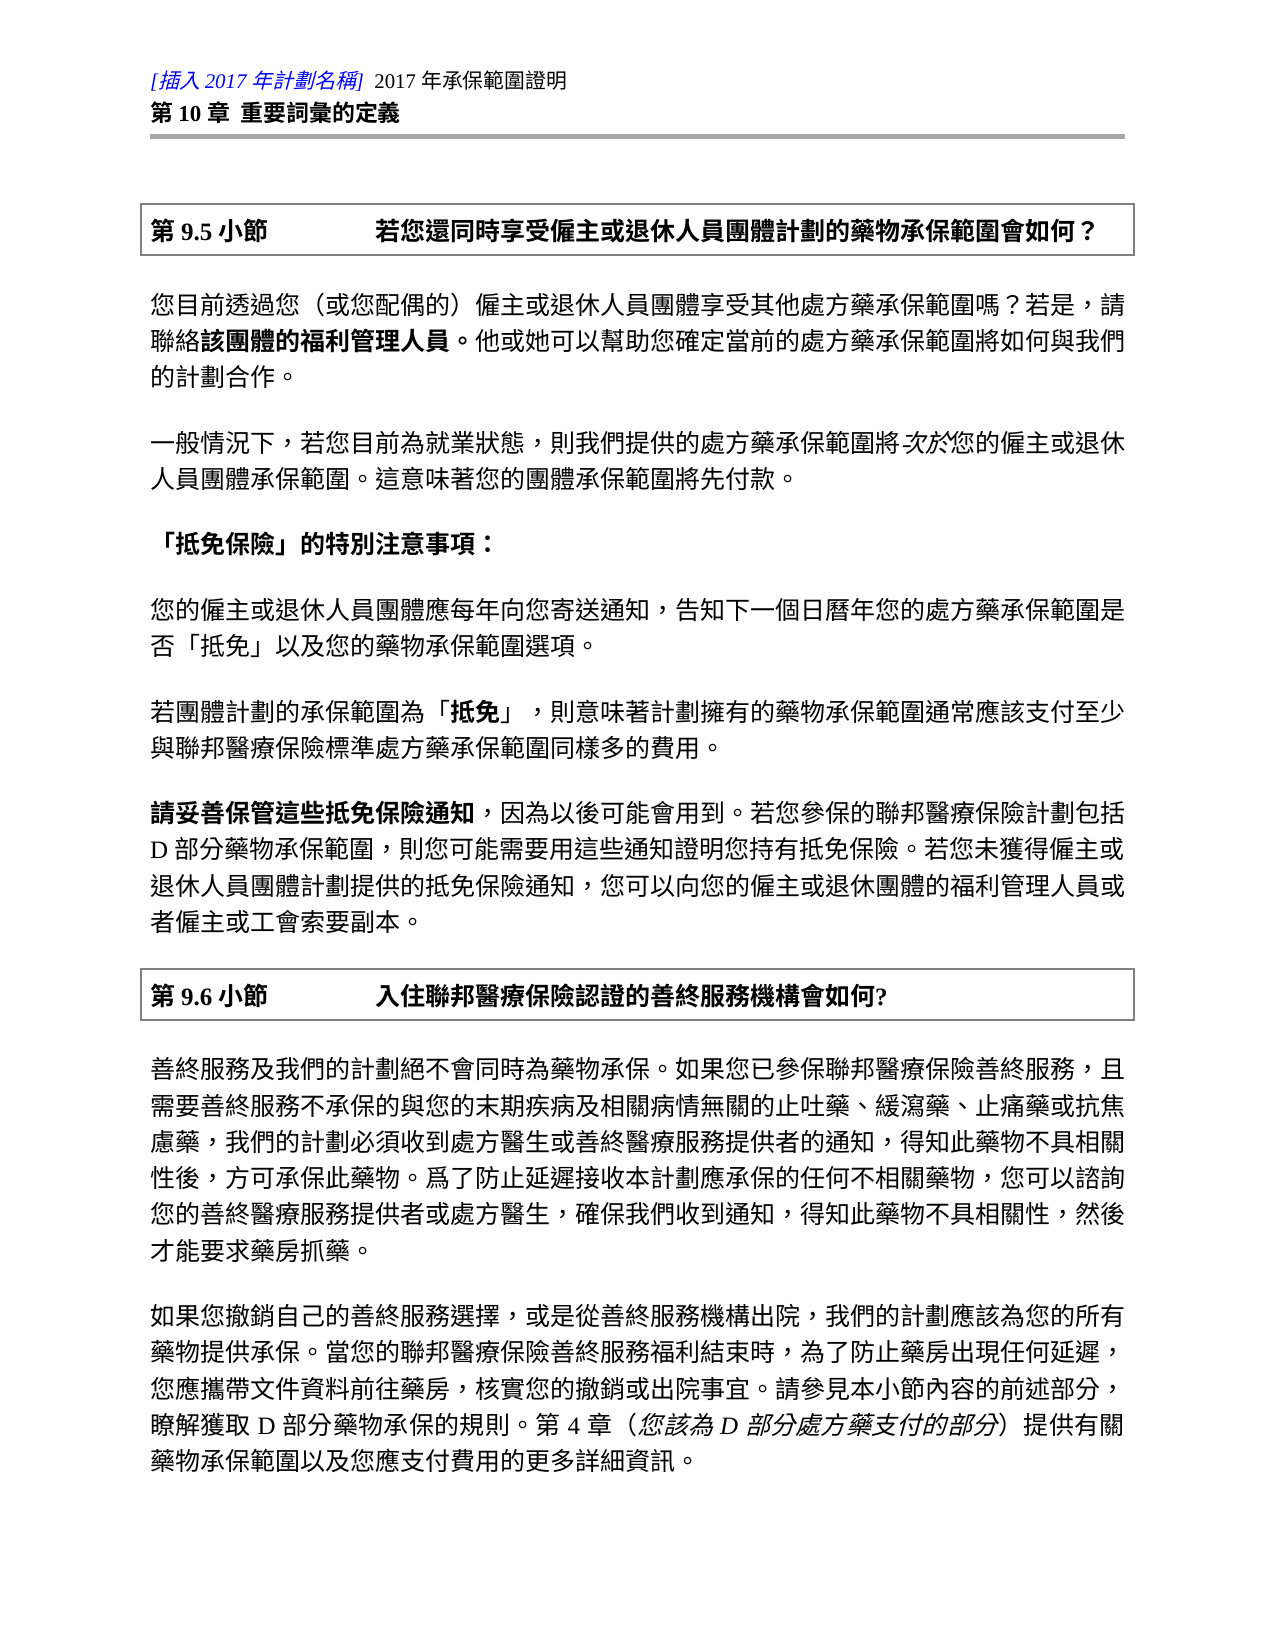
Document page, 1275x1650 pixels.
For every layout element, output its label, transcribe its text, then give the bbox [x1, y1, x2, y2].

subtitle 「抵免保險」的特別注意事項： [150, 1028, 1125, 1064]
subtitle 第 9.5 小節 若您還同時享受僱主或退休人員團體計劃的藥物承保範圍會如何？ [142, 708, 1133, 757]
text 您的僱主或退休人員團體應每年向您寄送通知，告知下一個日曆年您的處方藥承保範圍是否「抵免」以及您的藥物承保範圍選項。 [150, 1093, 1125, 1166]
text 如果您目前有為處方藥承保的「差額保險」保單，您必須聯絡「差額保險」保險公司並告訴他們，您已經參保了我們的計劃。如果您決定保留您現有的「差額保險」保單，您的「差額保險」保險公司將去除您的「差額保險」保單中的處方藥承保範圍部分並降低您的保費。 [150, 322, 1125, 467]
text 您目前透過您（或您配偶的）僱主或退休人員團體享受其他處方藥承保範圍嗎？若是，請聯絡該團體的福利管理人員。他或她可以幫助您確定當前的處方藥承保範圍將如何與我們的計劃合作。 [150, 788, 1125, 897]
text 一般情況下，若您目前為就業狀態，則我們提供的處方藥承保範圍將次於您的僱主或退休人員團體承保範圍。這意味著您的團體承保範圍將先付款。 [150, 926, 1125, 999]
subtitle 第 9.4 小節 如果您已有帶處方藥承保範圍的「差額保險」（聯邦醫療保險補充保險）保單會如何？ [142, 205, 1133, 290]
text 若團體計劃的承保範圍為「抵免」，則意味著計劃擁有的藥物承保範圍通常應該支付至少與聯邦醫療保險標準處方藥承保範圍同樣多的費用。 [150, 1195, 1125, 1267]
text 請妥善保管這些抵免保險通知，因為以後可能會用到。若您參保的聯邦醫療保險計劃包括 D 部分藥物承保範圍，則您可能需要用這些通知證明您持有抵免保險。若您未獲得僱主或退休人員團體計劃提供的抵免保險通知，您可以向您的僱主或退休團體的福利管理人員或者僱主或工會索要副本。 [150, 1297, 1125, 1442]
text 您的「差額保險」保險公司應每年向您寄送通知，告知您的處方藥承保範圍是否「抵免」以及您的藥物承保範圍選項。（若「差額保險」保單的承保範圍為「抵免」，則意味著通常應該支付至少與聯邦醫療保險標準處方藥承保範圍同樣多的費用。）該通知還會解釋，如果您去除您「差額保險」保單中的處方藥承保範圍部分，您的保費會降低多少。如果您沒有收到這份通知，或者如果您找不到，請聯絡您的「差額保險」保險公司，再索要一份。 [150, 496, 1125, 677]
